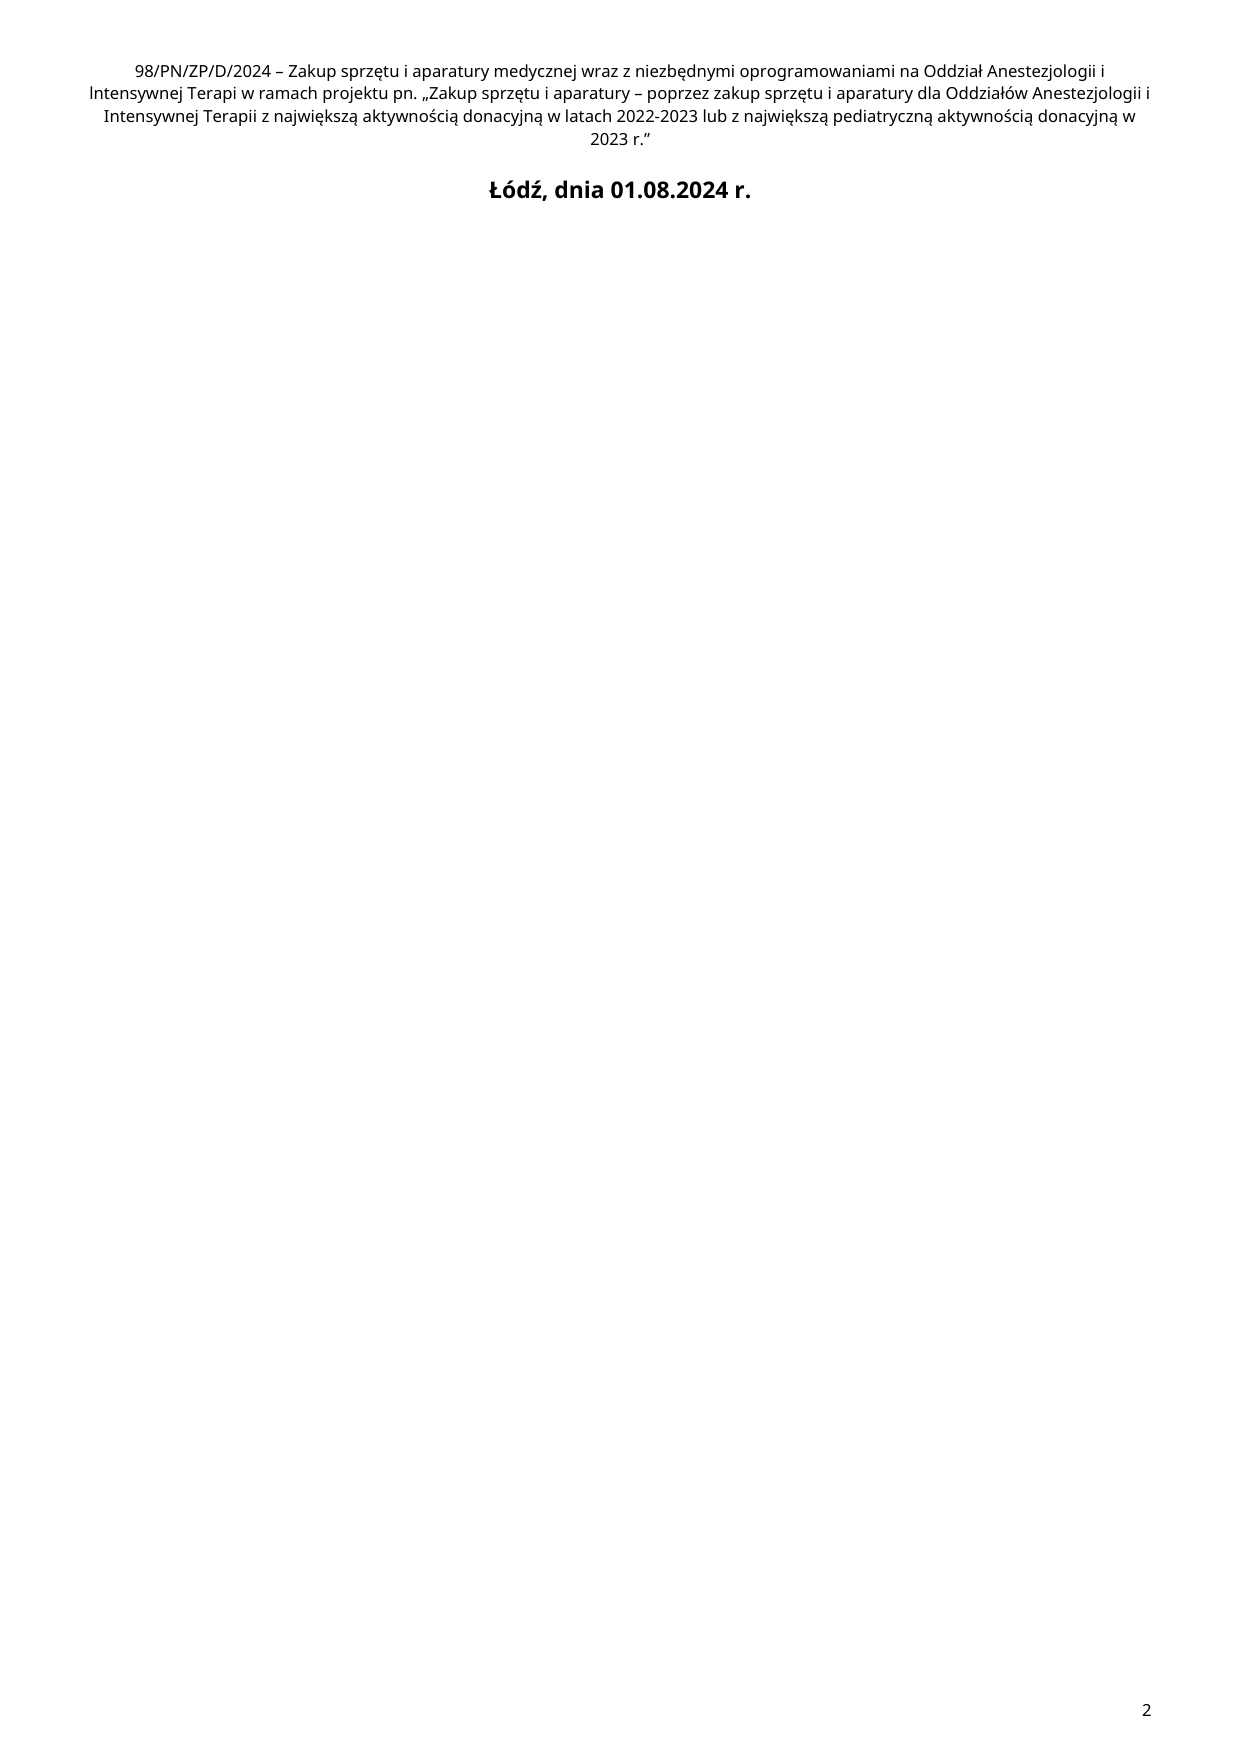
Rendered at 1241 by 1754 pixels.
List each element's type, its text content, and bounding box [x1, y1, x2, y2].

text Łódź, dnia 01.08.2024 r. [89, 174, 1152, 205]
